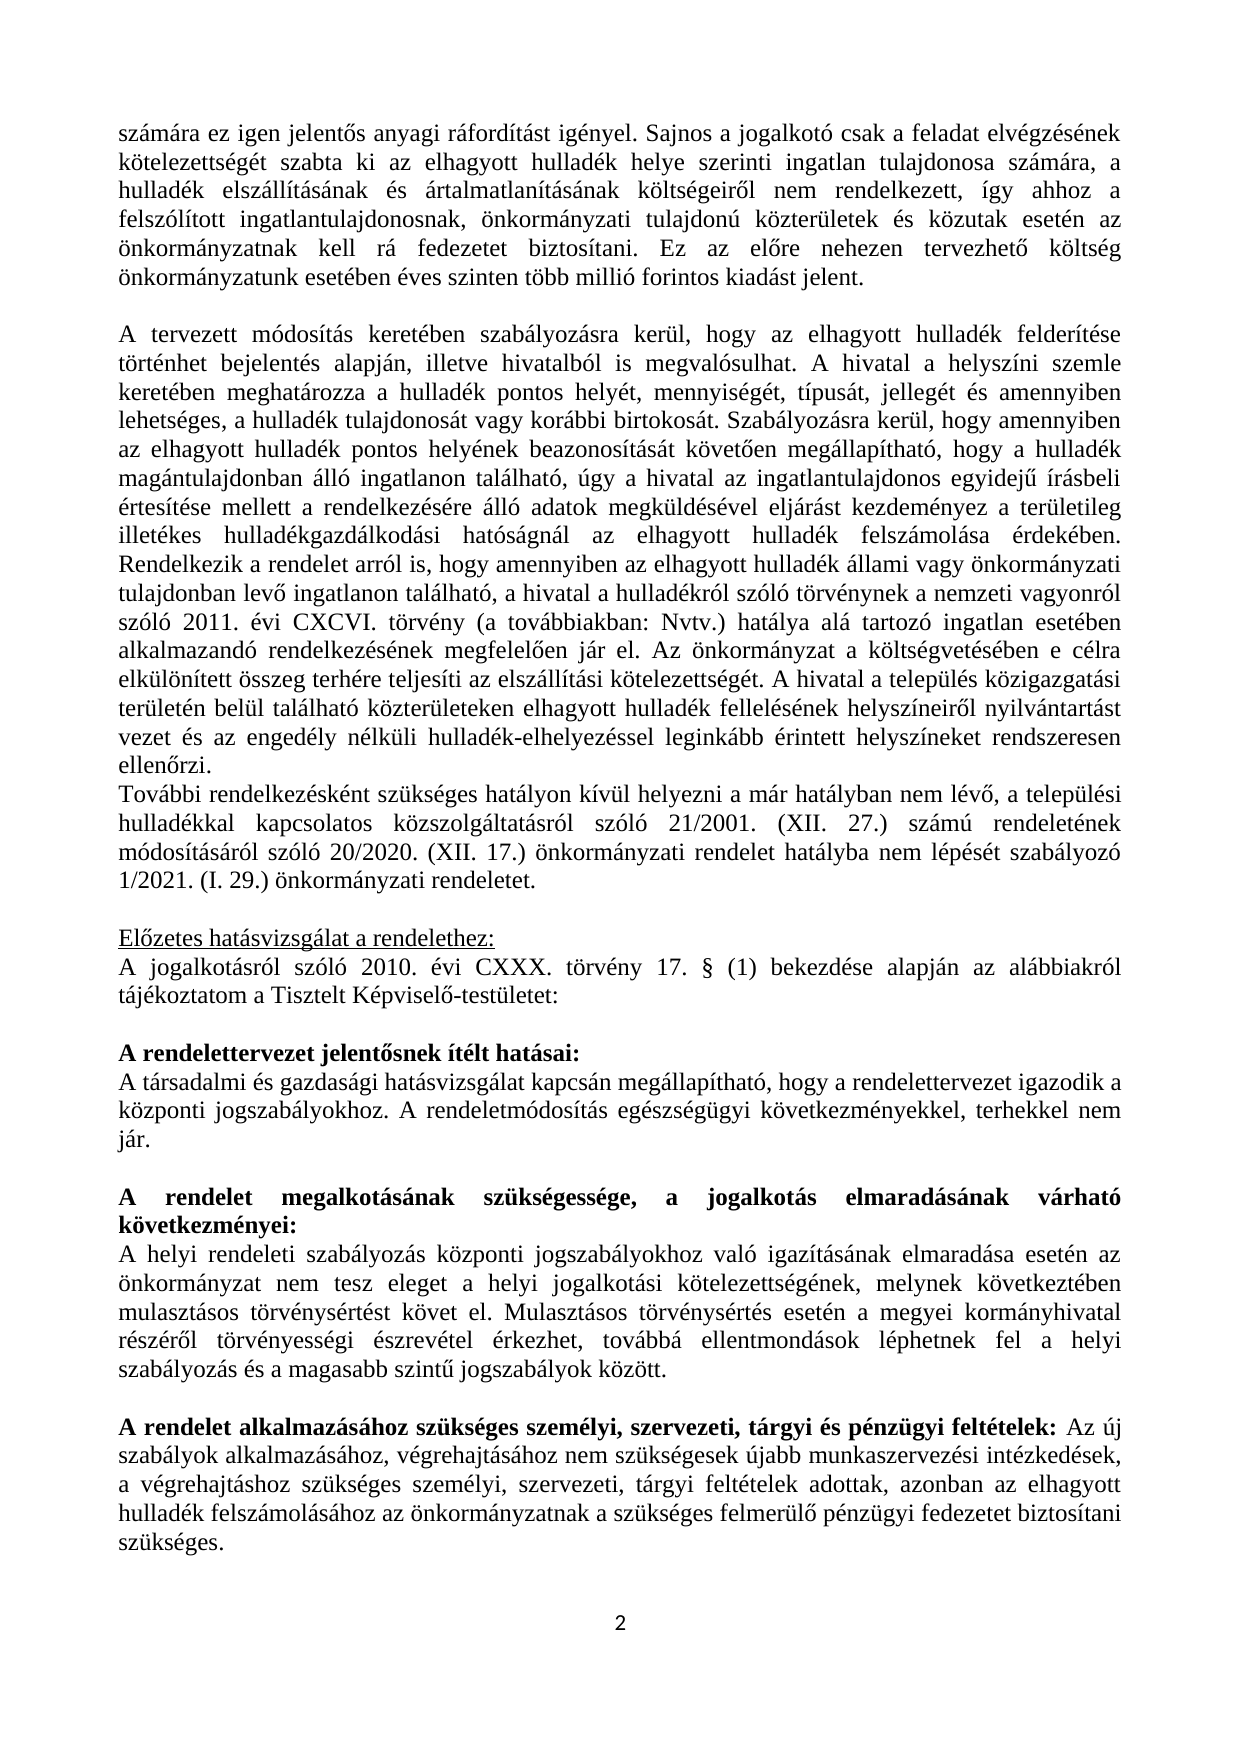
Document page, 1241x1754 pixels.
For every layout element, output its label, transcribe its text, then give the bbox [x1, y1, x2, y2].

text A tervezett módosítás keretében szabályozásra kerül, hogy az elhagyott hulladék felderítése történhet bejelentés alapján, illetve hivatalból is megvalósulhat. A hivatal a helyszíni szemle keretében meghatározza a hulladék pontos helyét, mennyiségét, típusát, jellegét és amennyiben lehetséges, a hulladék tulajdonosát vagy korábbi birtokosát. Szabályozásra kerül, hogy amennyiben az elhagyott hulladék pontos helyének beazonosítását követően megállapítható, hogy a hulladék magántulajdonban álló ingatlanon található, úgy a hivatal az ingatlantulajdonos egyidejű írásbeli értesítése mellett a rendelkezésére álló adatok megküldésével eljárást kezdeményez a területileg illetékes hulladékgazdálkodási hatóságnál az elhagyott hulladék felszámolása érdekében. Rendelkezik a rendelet arról is, hogy amennyiben az elhagyott hulladék állami vagy önkormányzati tulajdonban levő ingatlanon található, a hivatal a hulladékról szóló törvénynek a nemzeti vagyonról szóló 2011. évi CXCVI. törvény (a továbbiakban: Nvtv.) hatálya alá tartozó ingatlan esetében alkalmazandó rendelkezésének megfelelően jár el. Az önkormányzat a költségvetésében e célra elkülönített összeg terhére teljesíti az elszállítási kötelezettségét. A hivatal a település közigazgatási területén belül található közterületeken elhagyott hulladék fellelésének helyszíneiről nyilvántartást vezet és az engedély nélküli hulladék-elhelyezéssel leginkább érintett helyszíneket rendszeresen ellenőrzi. [118, 319, 1122, 779]
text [118, 118, 1122, 291]
text A helyi rendeleti szabályozás központi jogszabályokhoz való igazításának elmaradása esetén az önkormányzat nem tesz eleget a helyi jogalkotási kötelezettségének, melynek következtében mulasztásos törvénysértést követ el. Mulasztásos törvénysértés esetén a megyei kormányhivatal részéről törvényességi észrevétel érkezhet, továbbá ellentmondások léphetnek fel a helyi szabályozás és a magasabb szintű jogszabályok között. [118, 1239, 1122, 1383]
text A rendelet alkalmazásához szükséges személyi, szervezeti, tárgyi és pénzügyi feltételek: Az új szabályok alkalmazásához, végrehajtásához nem szükségesek újabb munkaszervezési intézkedések, a végrehajtáshoz szükséges személyi, szervezeti, tárgyi feltételek adottak, azonban az elhagyott hulladék felszámolásához az önkormányzatnak a szükséges felmerülő pénzügyi fedezetet biztosítani szükséges. [118, 1412, 1122, 1556]
text További rendelkezésként szükséges hatályon kívül helyezni a már hatályban nem lévő, a települési hulladékkal kapcsolatos közszolgáltatásról szóló 21/2001. (XII. 27.) számú rendeletének módosításáról szóló 20/2020. (XII. 17.) önkormányzati rendelet hatályba nem lépését szabályozó 1/2021. (I. 29.) önkormányzati rendeletet. [118, 779, 1122, 894]
text Előzetes hatásvizsgálat a rendelethez: [118, 923, 1122, 952]
text A rendelet megalkotásának szükségessége, a jogalkotás elmaradásának várható következményei: [118, 1182, 1122, 1239]
text A jogalkotásról szóló 2010. évi CXXX. törvény 17. § (1) bekezdése alapján az alábbiakról tájékoztatom a Tisztelt Képviselő-testületet: [118, 952, 1122, 1009]
text A rendelettervezet jelentősnek ítélt hatásai: [118, 1038, 1122, 1067]
text A társadalmi és gazdasági hatásvizsgálat kapcsán megállapítható, hogy a rendelettervezet igazodik a központi jogszabályokhoz. A rendeletmódosítás egészségügyi következményekkel, terhekkel nem jár. [118, 1067, 1122, 1153]
